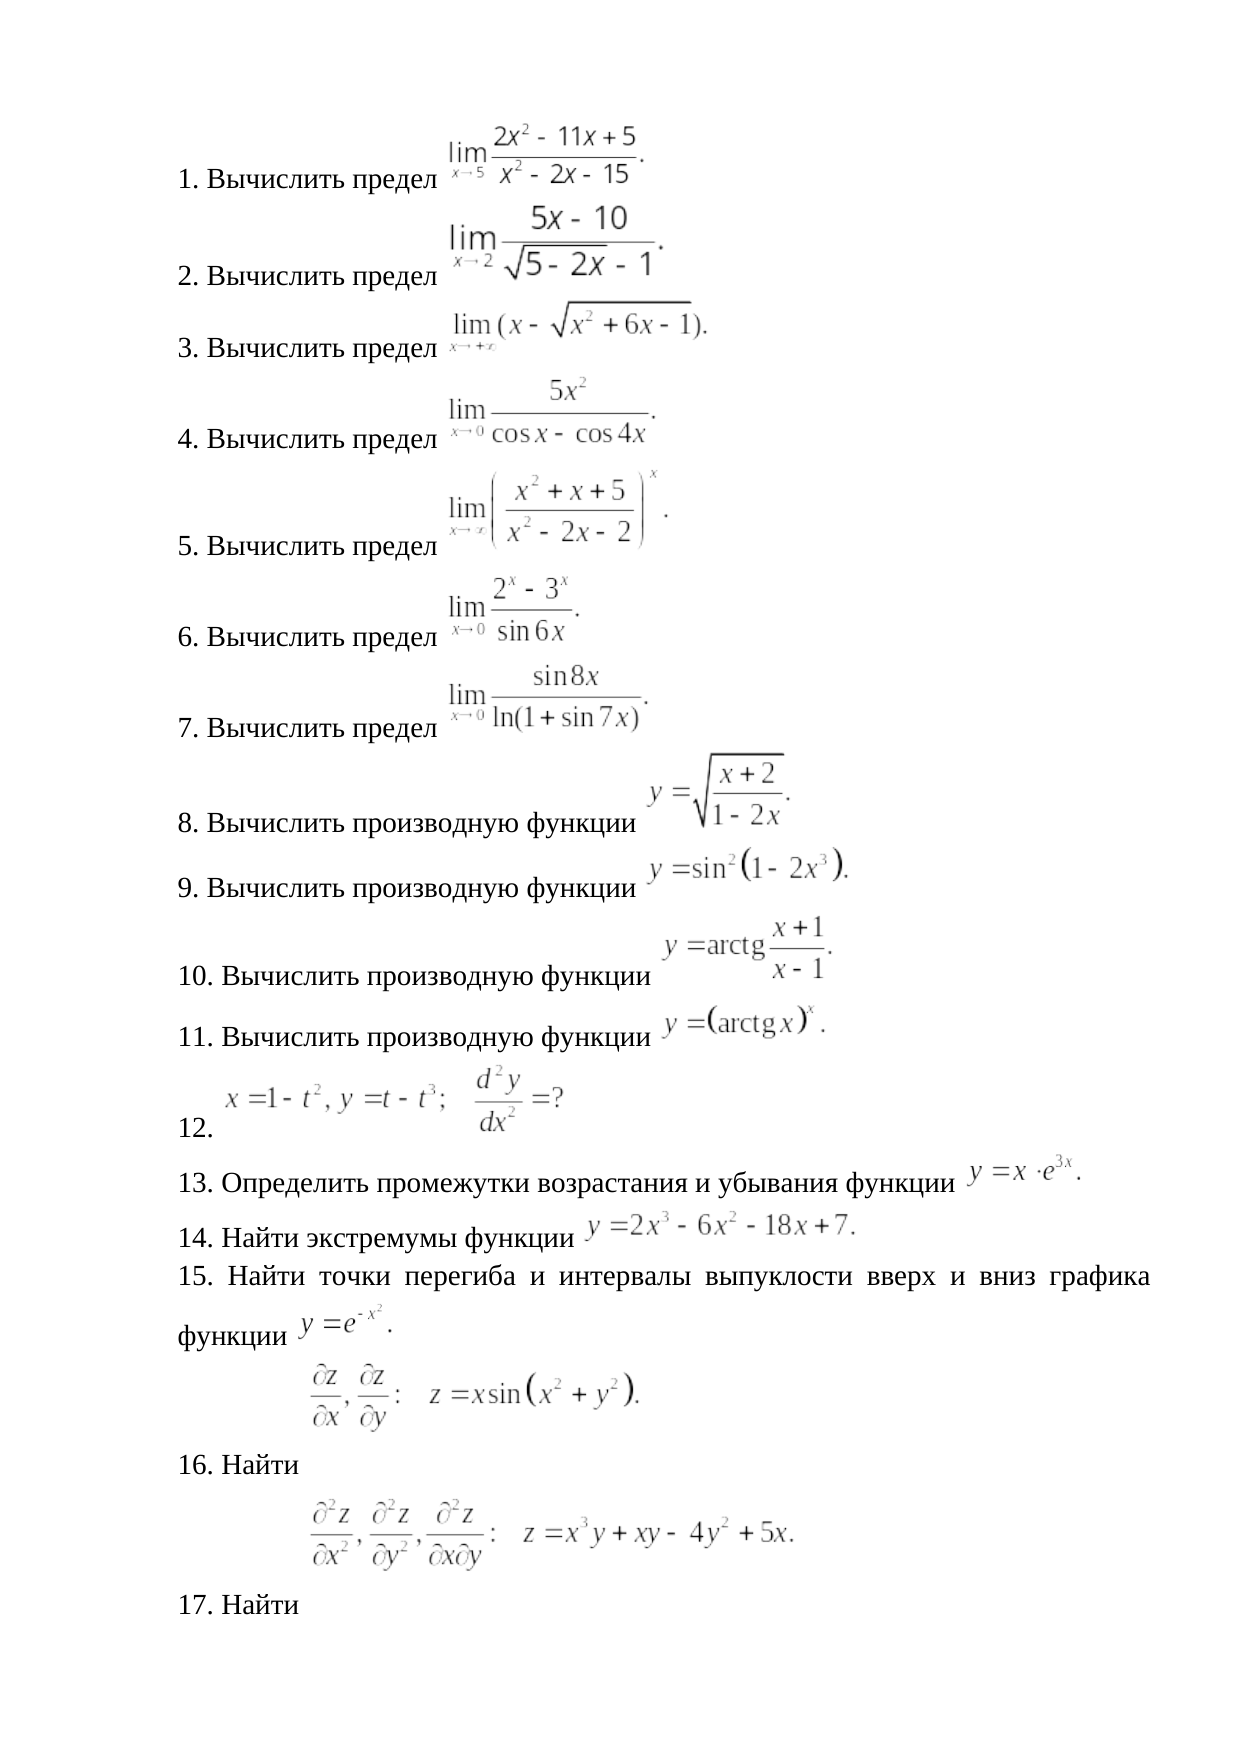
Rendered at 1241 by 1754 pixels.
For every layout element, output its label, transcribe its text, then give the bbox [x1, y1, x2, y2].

text 17. Найти [177, 1492, 1152, 1620]
text 4. Вычислить предел [177, 369, 1152, 455]
text 16. Найти [177, 1357, 1152, 1481]
text 13. Определить промежутки возрастания и убывания функции [177, 1148, 1152, 1198]
text 10. Вычислить производную функции [177, 908, 1152, 991]
text 7. Вычислить предел [177, 657, 1152, 743]
text 12. [177, 1057, 1152, 1143]
text 5. Вычислить предел [177, 460, 1152, 562]
text 11. Вычислить производную функции [177, 996, 1152, 1052]
text 1. Вычислить предел [177, 118, 1152, 195]
text 3. Вычислить предел [177, 297, 1152, 364]
text 15. Найти точки перегиба и интервалы выпуклости вверх и вниз графика функции [177, 1258, 1152, 1352]
text 2. Вычислить предел [177, 200, 1152, 292]
text 6. Вычислить предел [177, 567, 1152, 652]
text 8. Вычислить производную функции [177, 748, 1152, 839]
text 14. Найти экстремумы функции [177, 1203, 1152, 1253]
text 9. Вычислить производную функции [177, 844, 1152, 903]
